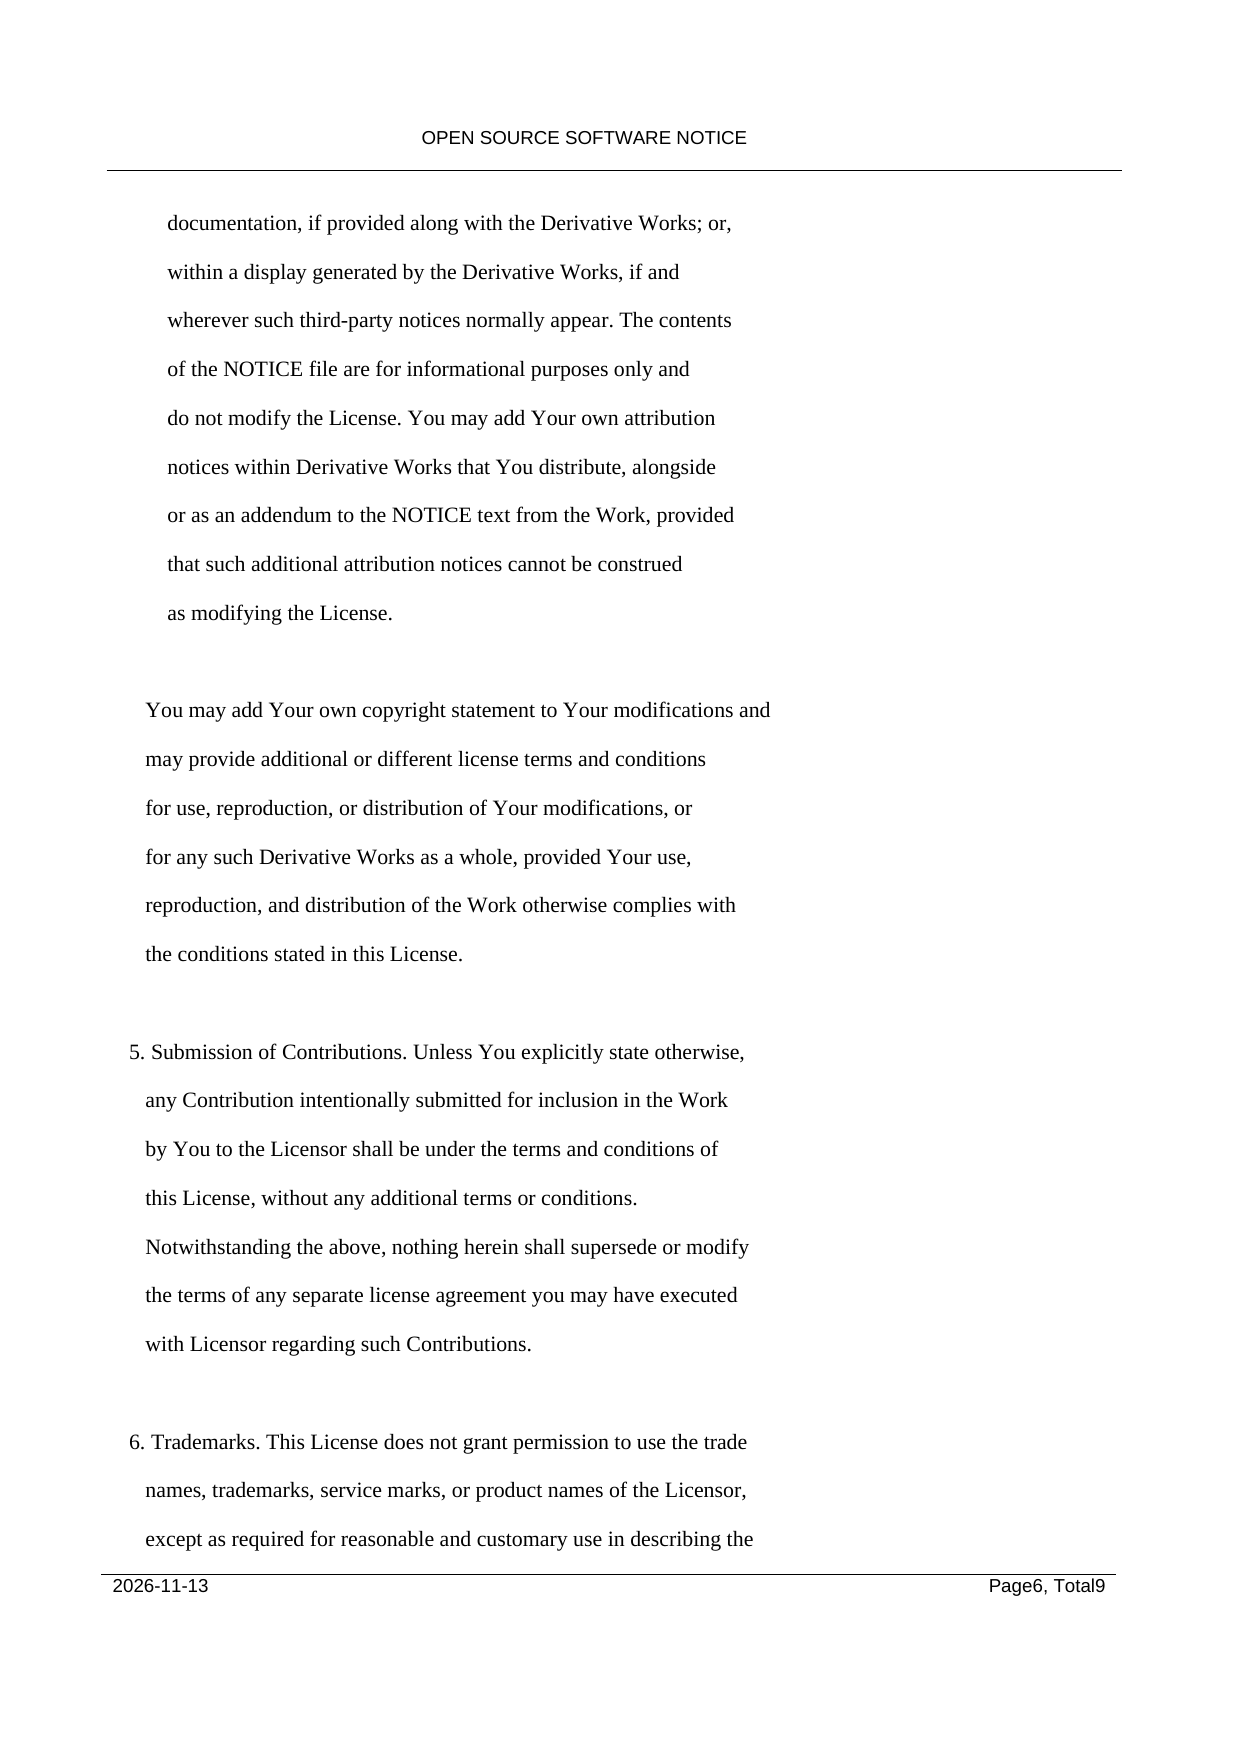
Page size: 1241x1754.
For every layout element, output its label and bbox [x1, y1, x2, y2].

text [112, 206, 1128, 1555]
